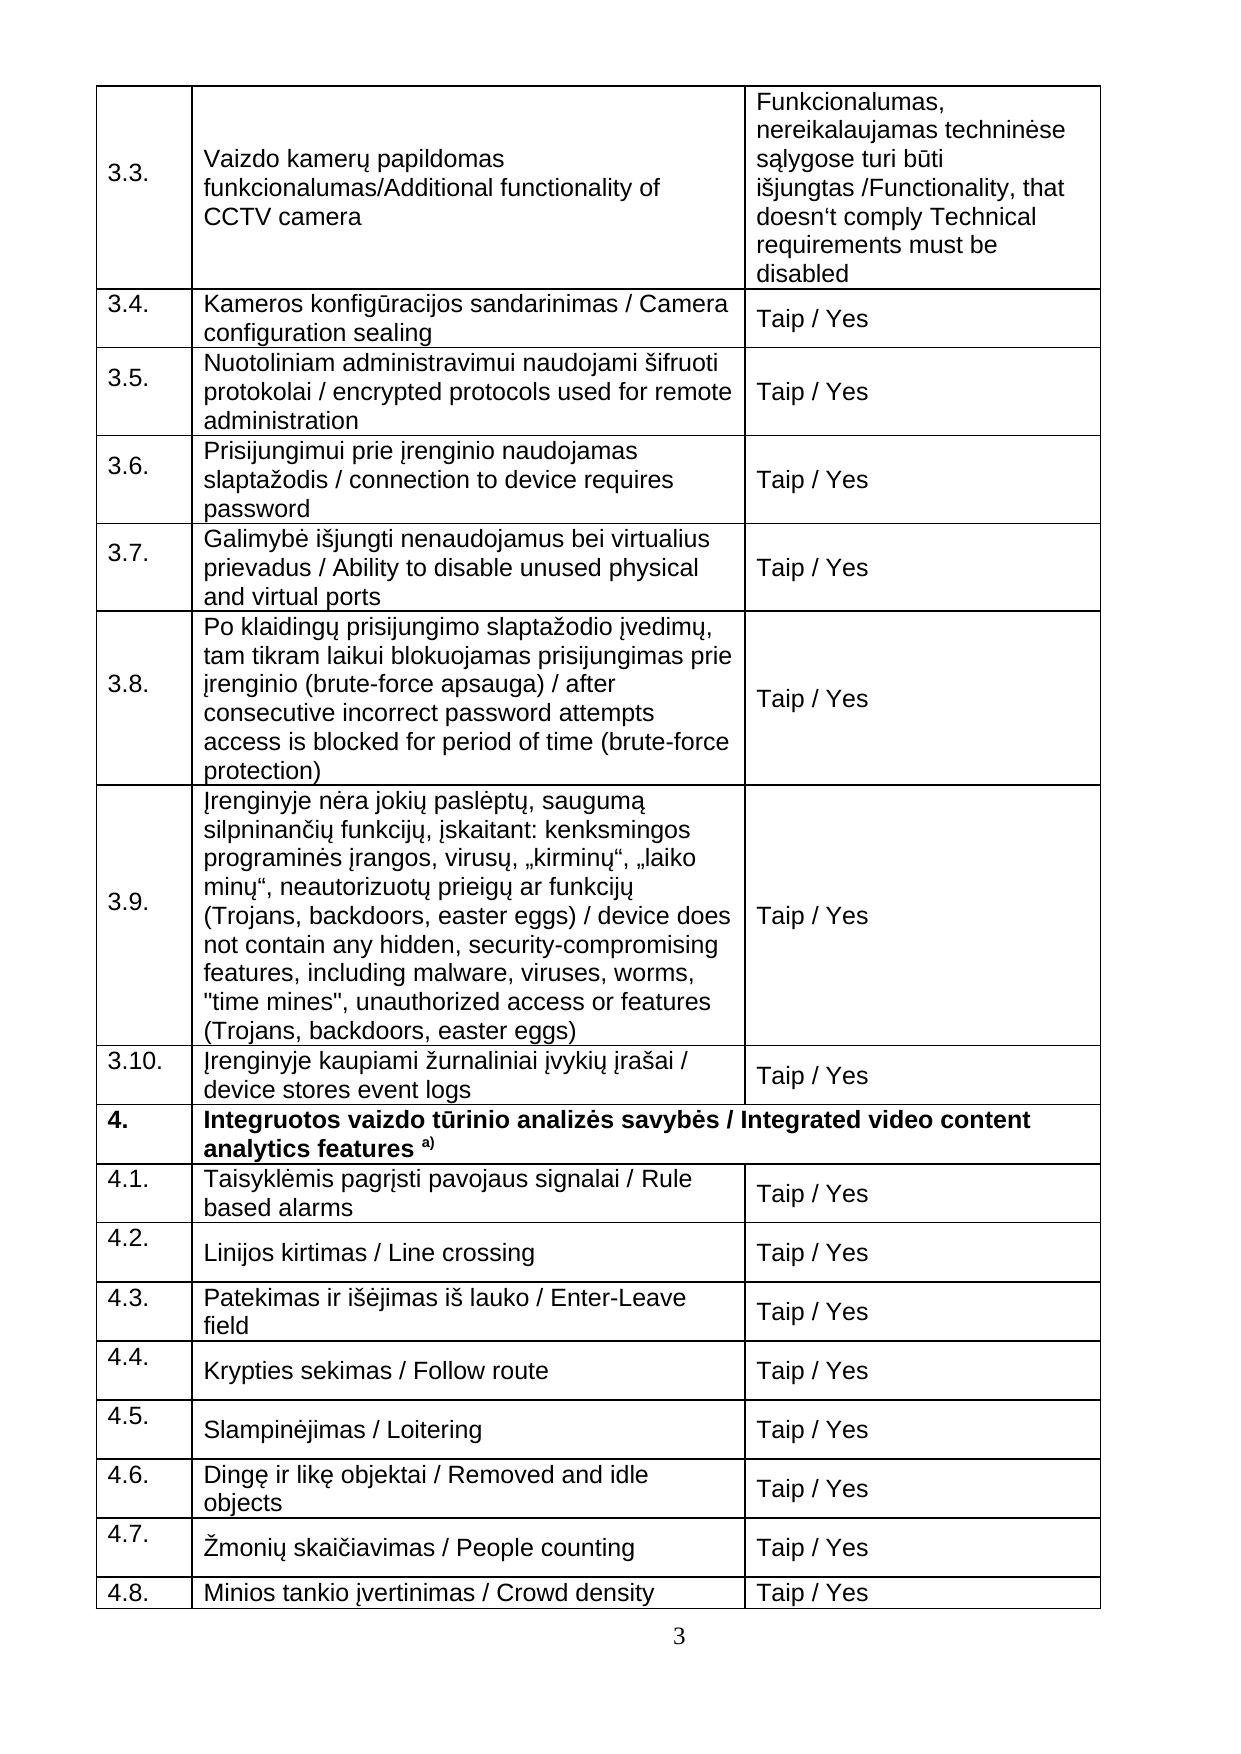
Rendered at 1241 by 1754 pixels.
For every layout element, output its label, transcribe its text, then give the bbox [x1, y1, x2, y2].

table_cell Taip / Yes [746, 1165, 1100, 1222]
table_cell Taip / Yes [746, 290, 1100, 347]
table_cell [97, 1283, 191, 1340]
table_cell Žmonių skaičiavimas / People counting [193, 1519, 744, 1576]
table_cell Taip / Yes [746, 524, 1100, 610]
table_cell [97, 1223, 191, 1281]
table_cell Taip / Yes [746, 1046, 1100, 1104]
table_cell Patekimas ir išėjimas iš lauko / Enter-Leave field [193, 1283, 744, 1340]
table_cell Dingę ir likę objektai / Removed and idle objects [193, 1460, 744, 1517]
table_cell [97, 87, 191, 288]
table_cell Slampinėjimas / Loitering [193, 1401, 744, 1458]
table_cell Taip / Yes [746, 436, 1100, 522]
table_cell [97, 1165, 191, 1222]
table_cell Taip / Yes [746, 1342, 1100, 1399]
table_cell Taisyklėmis pagrįsti pavojaus signalai / Rule based alarms [193, 1165, 744, 1222]
table_cell Vaizdo kamerų papildomas funkcionalumas/Additional functionality of CCTV camera [193, 87, 744, 288]
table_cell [193, 1578, 744, 1608]
table_cell Taip / Yes [746, 1223, 1100, 1281]
table_cell Taip / Yes [746, 1578, 1100, 1608]
table_cell Integruotos vaizdo tūrinio analizės savybės / Integrated video content analytics features a) [193, 1105, 1100, 1163]
table_cell Galimybė išjungti nenaudojamus bei virtualius prievadus / Ability to disable unused physical and virtual ports [193, 524, 744, 610]
table_cell [97, 436, 191, 522]
table_cell [97, 1046, 191, 1104]
table_cell [97, 612, 191, 784]
table_cell [97, 1519, 191, 1576]
table_cell Taip / Yes [746, 1460, 1100, 1517]
table_cell Po klaidingų prisijungimo slaptažodio įvedimų, tam tikram laikui blokuojamas prisijungimas prie įrenginio (brute-force apsauga) / after consecutive incorrect password attempts access is blocked for period of time (brute-force protection) [193, 612, 744, 784]
table_cell Taip / Yes [746, 786, 1100, 1045]
table_cell Taip / Yes [746, 612, 1100, 784]
table_cell Taip / Yes [746, 348, 1100, 435]
table_cell Taip / Yes [746, 1283, 1100, 1340]
table_cell Įrenginyje nėra jokių paslėptų, saugumą silpninančių funkcijų, įskaitant: kenksmingos programinės įrangos, virusų, „kirminų“, „laiko minų“, neautorizuotų prieigų ar funkcijų (Trojans, backdoors, easter eggs) / device does not contain any hidden, security-compromising features, including malware, viruses, worms, "time mines", unauthorized access or features (Trojans, backdoors, easter eggs) [193, 786, 744, 1045]
table_cell [97, 1401, 191, 1458]
table_cell [97, 290, 191, 347]
table_cell [97, 524, 191, 610]
table_cell Taip / Yes [746, 1401, 1100, 1458]
table_cell [97, 1342, 191, 1399]
table_cell [97, 1460, 191, 1517]
table_cell Linijos kirtimas / Line crossing [193, 1223, 744, 1281]
table_cell [97, 1105, 191, 1163]
table_cell [97, 348, 191, 435]
table_cell [97, 786, 191, 1045]
table_cell Kameros konfigūracijos sandarinimas / Camera configuration sealing [193, 290, 744, 347]
table_cell Įrenginyje kaupiami žurnaliniai įvykių įrašai / device stores event logs [193, 1046, 744, 1104]
table_cell [97, 1578, 191, 1608]
table_cell Taip / Yes [746, 1519, 1100, 1576]
table_cell Nuotoliniam administravimui naudojami šifruoti protokolai / encrypted protocols used for remote administration [193, 348, 744, 435]
table_cell Prisijungimui prie įrenginio naudojamas slaptažodis / connection to device requires password [193, 436, 744, 522]
table_cell Krypties sekimas / Follow route [193, 1342, 744, 1399]
table_cell Funkcionalumas, nereikalaujamas techninėse sąlygose turi būti išjungtas /Functionality, that doesn‘t comply Technical requirements must be disabled [746, 87, 1100, 288]
